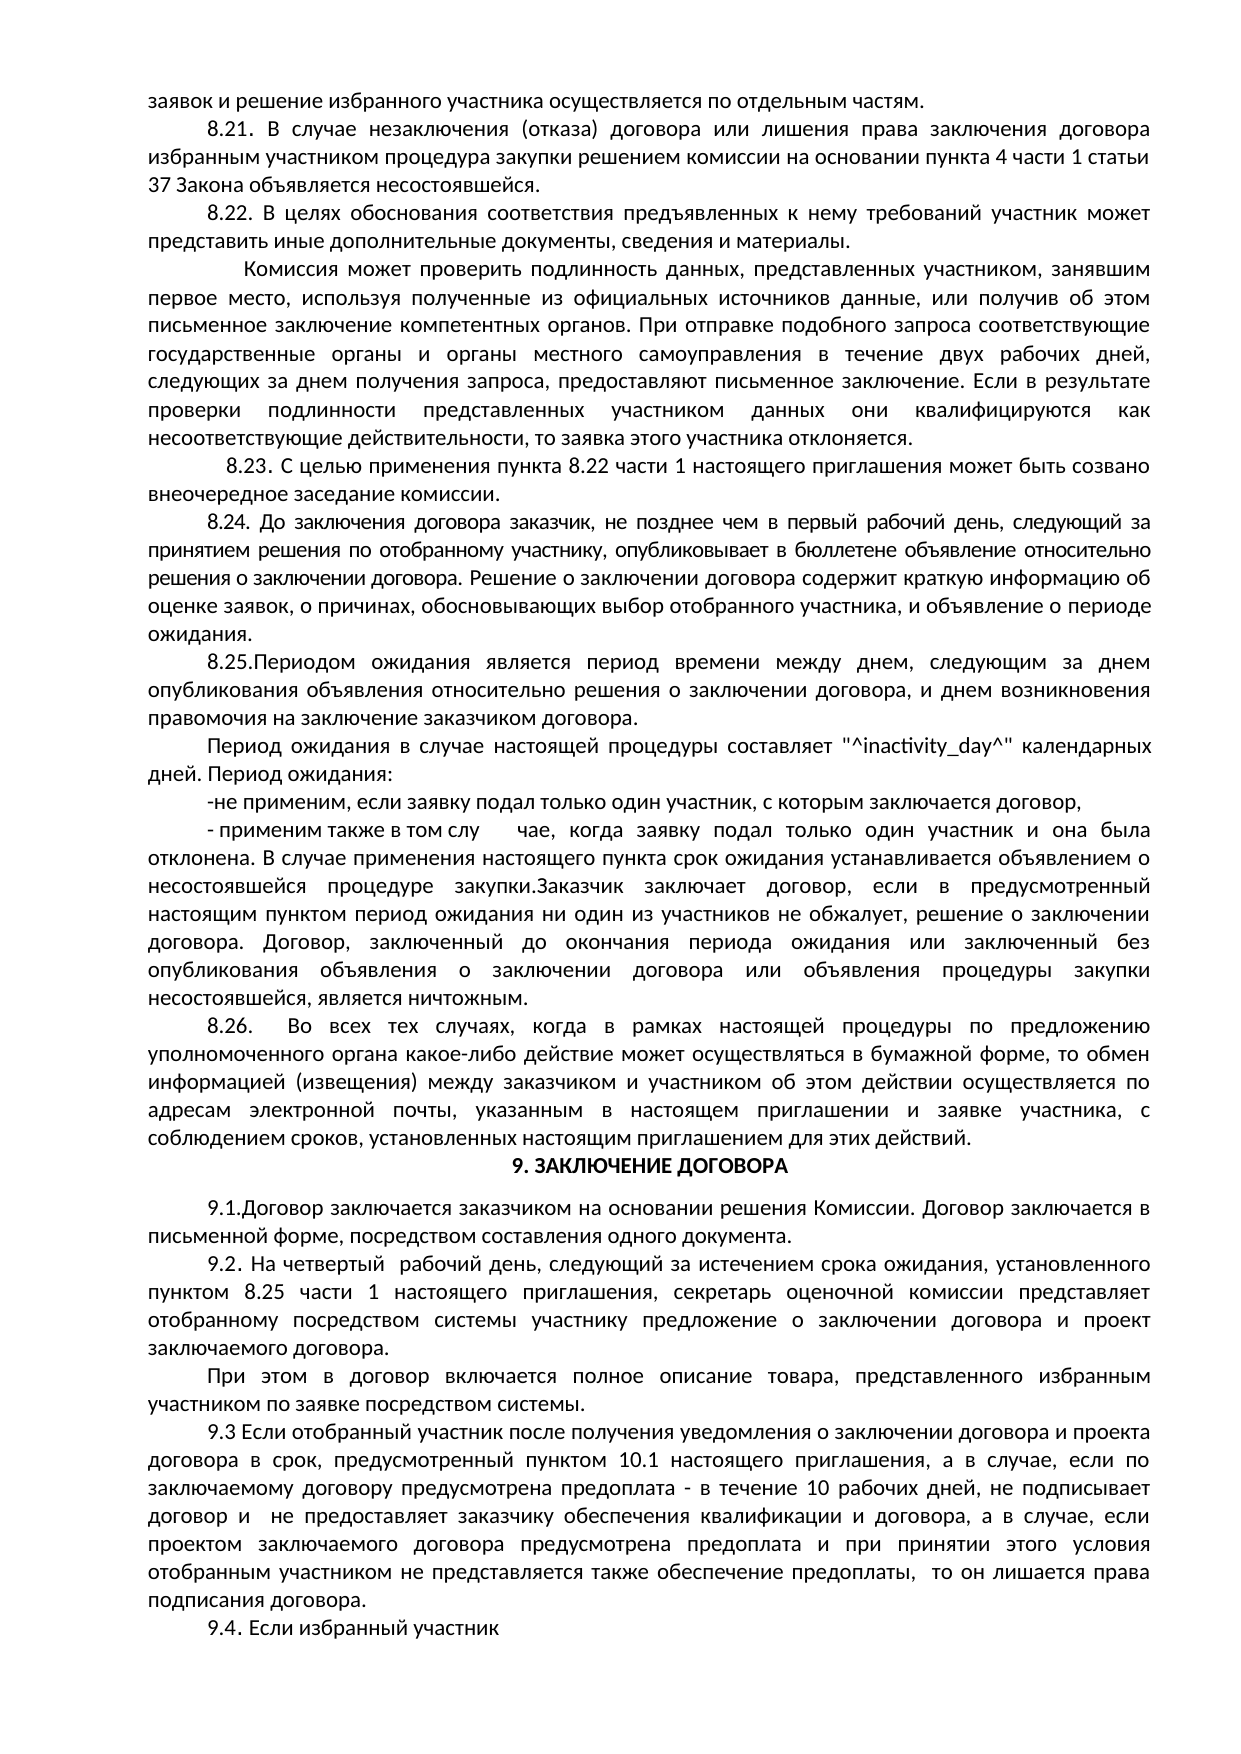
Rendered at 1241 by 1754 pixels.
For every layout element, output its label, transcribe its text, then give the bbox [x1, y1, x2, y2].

text -не применим, если заявку подал только один участник, с которым заключается договор, [148, 787, 1152, 815]
text - применим также в том слу чае, когда заявку подал только один участник и она была отклонена. В случае применения настоящего пункта срок ожидания устанавливается объявлением о несостоявшейся процедуре закупки.Заказчик заключает договор, если в предусмотренный настоящим пунктом период ожидания ни один из участников не обжалует, решение о заключении договора. Договор, заключенный до окончания периода ожидания или заключенный без опубликования объявления о заключении договора или объявления процедуры закупки несостоявшейся, является ничтожным. [148, 815, 1152, 1011]
text 9.1.Договор заключается заказчиком на основании решения Комиссии. Договор заключается в письменной форме, посредством составления одного документа. [148, 1193, 1152, 1249]
text 8.22. В целях обоснования соответствия предъявленных к нему требований участник может представить иные дополнительные документы, сведения и материалы. [148, 198, 1152, 254]
text Комиссия может проверить подлинность данных, представленных участником, занявшим первое место, используя полученные из официальных источников данные, или получив об этом письменное заключение компетентных органов. При отправке подобного запроса соответствующие государственные органы и органы местного самоуправления в течение двух рабочих дней, следующих за днем получения запроса, предоставляют письменное заключение. Если в результате проверки подлинности представленных участником данных они квалифицируются как несоответствующие действительности, то заявка этого участника отклоняется. [148, 254, 1152, 451]
text 8.21․ В случае незаключения (отказа) договора или лишения права заключения договора избранным участником процедура закупки решением комиссии на основании пункта 4 части 1 статьи 37 Закона объявляется несостоявшейся. [148, 114, 1152, 198]
text 8.26. Во всех тех случаях, когда в рамках настоящей процедуры по предложению уполномоченного органа какое-либо действие может осуществляться в бумажной форме, то обмен информацией (извещения) между заказчиком и участником об этом действии осуществляется по адресам электронной почты, указанным в настоящем приглашении и заявке участника, с соблюдением сроков, установленных настоящим приглашением для этих действий. [148, 1011, 1152, 1151]
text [148, 86, 1152, 114]
text 8.24. До заключения договора заказчик, не позднее чем в первый рабочий день, следующий за принятием решения по отобранному участнику, опубликовывает в бюллетене объявление относительно решения о заключении договора. Решение о заключении договора содержит краткую информацию об оценке заявок, о причинах, обосновывающих выбор отобранного участника, и объявление о периоде ожидания. [148, 507, 1152, 647]
text 9.2․ На четвертый рабочий день, следующий за истечением срока ожидания, установленного пунктом 8.25 части 1 настоящего приглашения, секретарь оценочной комиссии представляет отобранному посредством системы участнику предложение о заключении договора и проект заключаемого договора. [148, 1249, 1152, 1361]
text 9.3 Если отобранный участник после получения уведомления о заключении договора и проекта договора в срок, предусмотренный пунктом 10.1 настоящего приглашения, а в случае, если по заключаемому договору предусмотрена предоплата - в течение 10 рабочих дней, не подписывает договор и не предоставляет заказчику обеспечения квалификации и договора, а в случае, если проектом заключаемого договора предусмотрена предоплата и при принятии этого условия отобранным участником не представляется также обеспечение предоплаты, то он лишается права подписания договора. [148, 1417, 1152, 1613]
text 8.23․ С целью применения пункта 8.22 части 1 настоящего приглашения может быть созвано внеочередное заседание комиссии. [148, 451, 1152, 507]
text 9.4․ Если избранный участник [148, 1613, 1152, 1642]
text 9. ЗАКЛЮЧЕНИЕ ДОГОВОРА [148, 1151, 1152, 1179]
text При этом в договор включается полное описание товара, представленного избранным участником по заявке посредством системы. [148, 1361, 1152, 1417]
text 8.25.Периодом ожидания является период времени между днем, следующим за днем опубликования объявления относительно решения о заключении договора, и днем возникновения правомочия на заключение заказчиком договора. [148, 647, 1152, 731]
text Период ожидания в случае настоящей процедуры составляет "^inactivity_day^" календарных дней. Период ожидания: [148, 731, 1152, 787]
